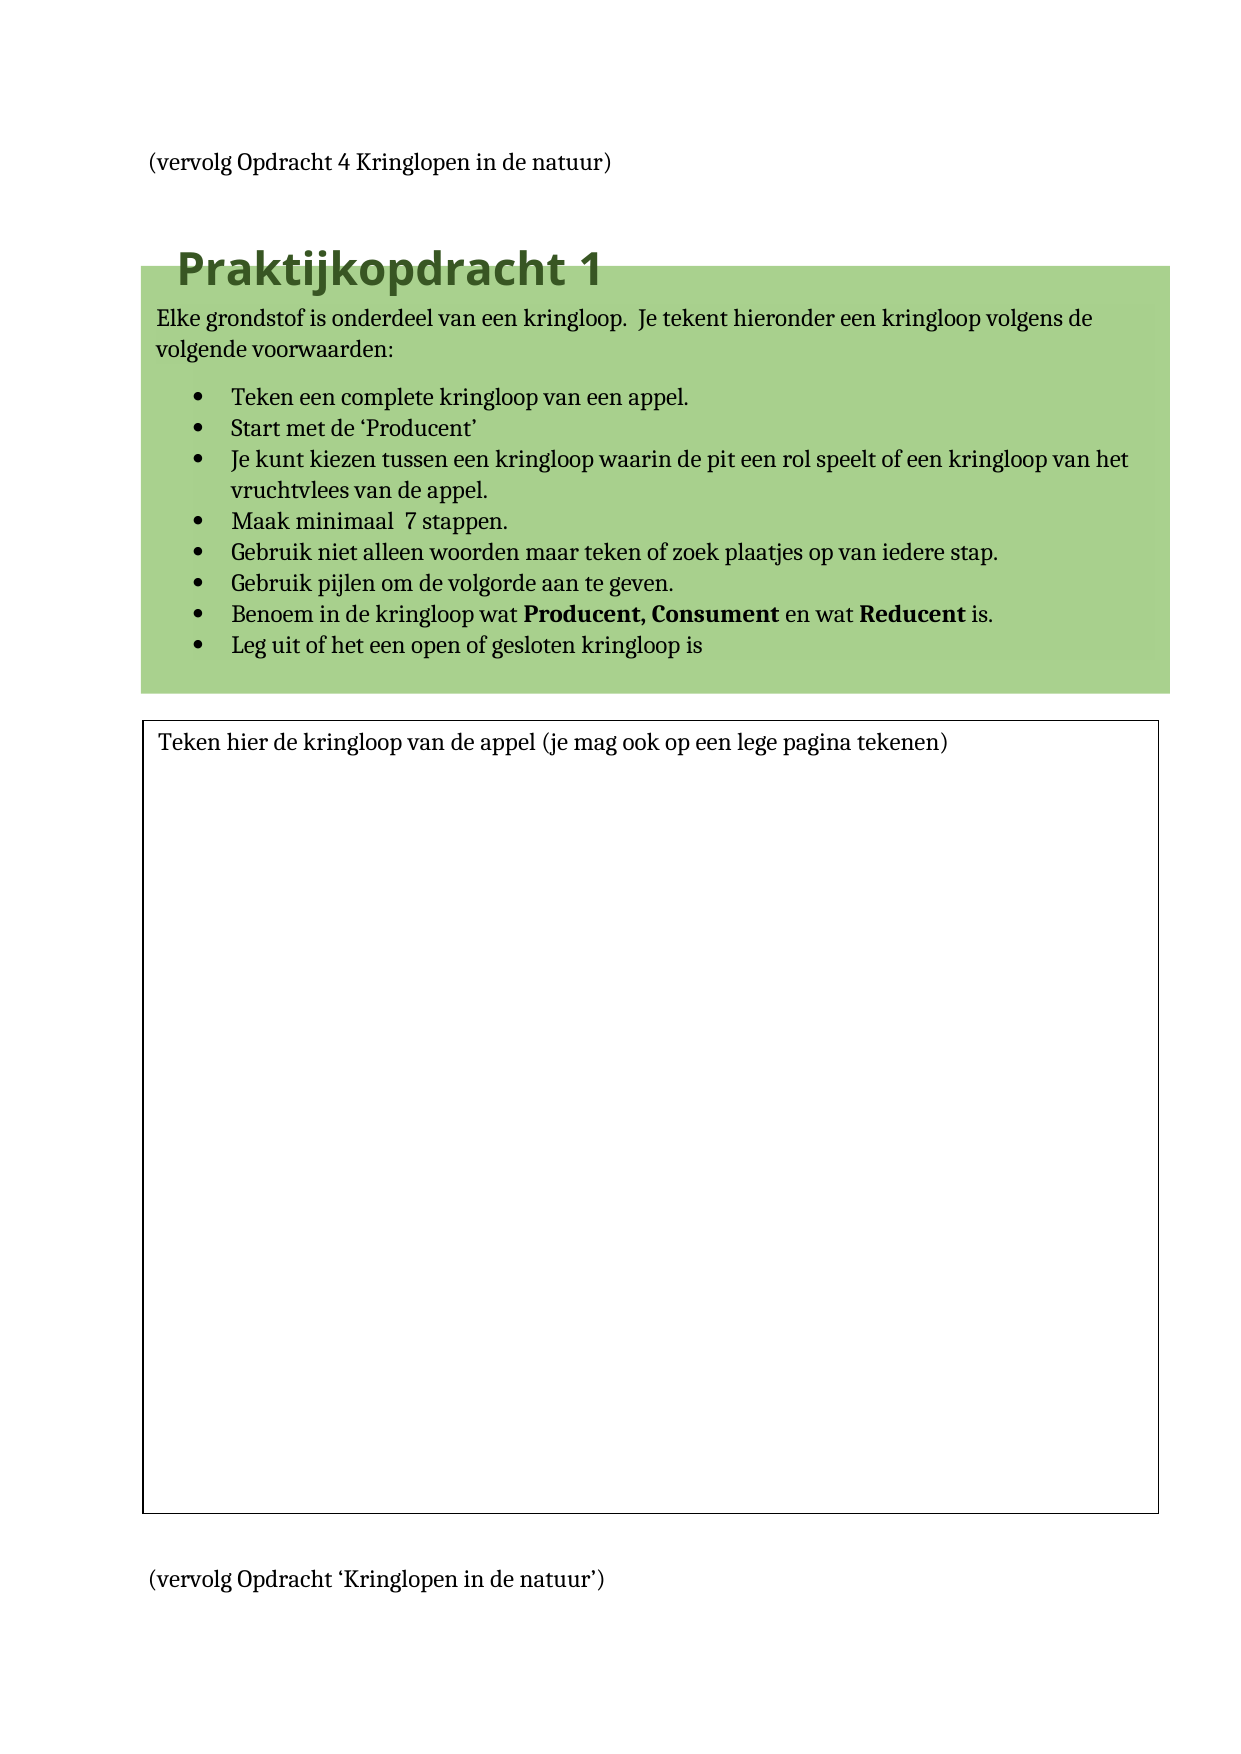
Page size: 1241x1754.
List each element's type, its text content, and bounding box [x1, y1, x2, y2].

list (vervolg Opdracht 4 Kringlopen in de natuur) [148, 148, 1093, 176]
text (vervolg Opdracht ‘Kringlopen in de natuur’) [148, 1566, 1093, 1593]
